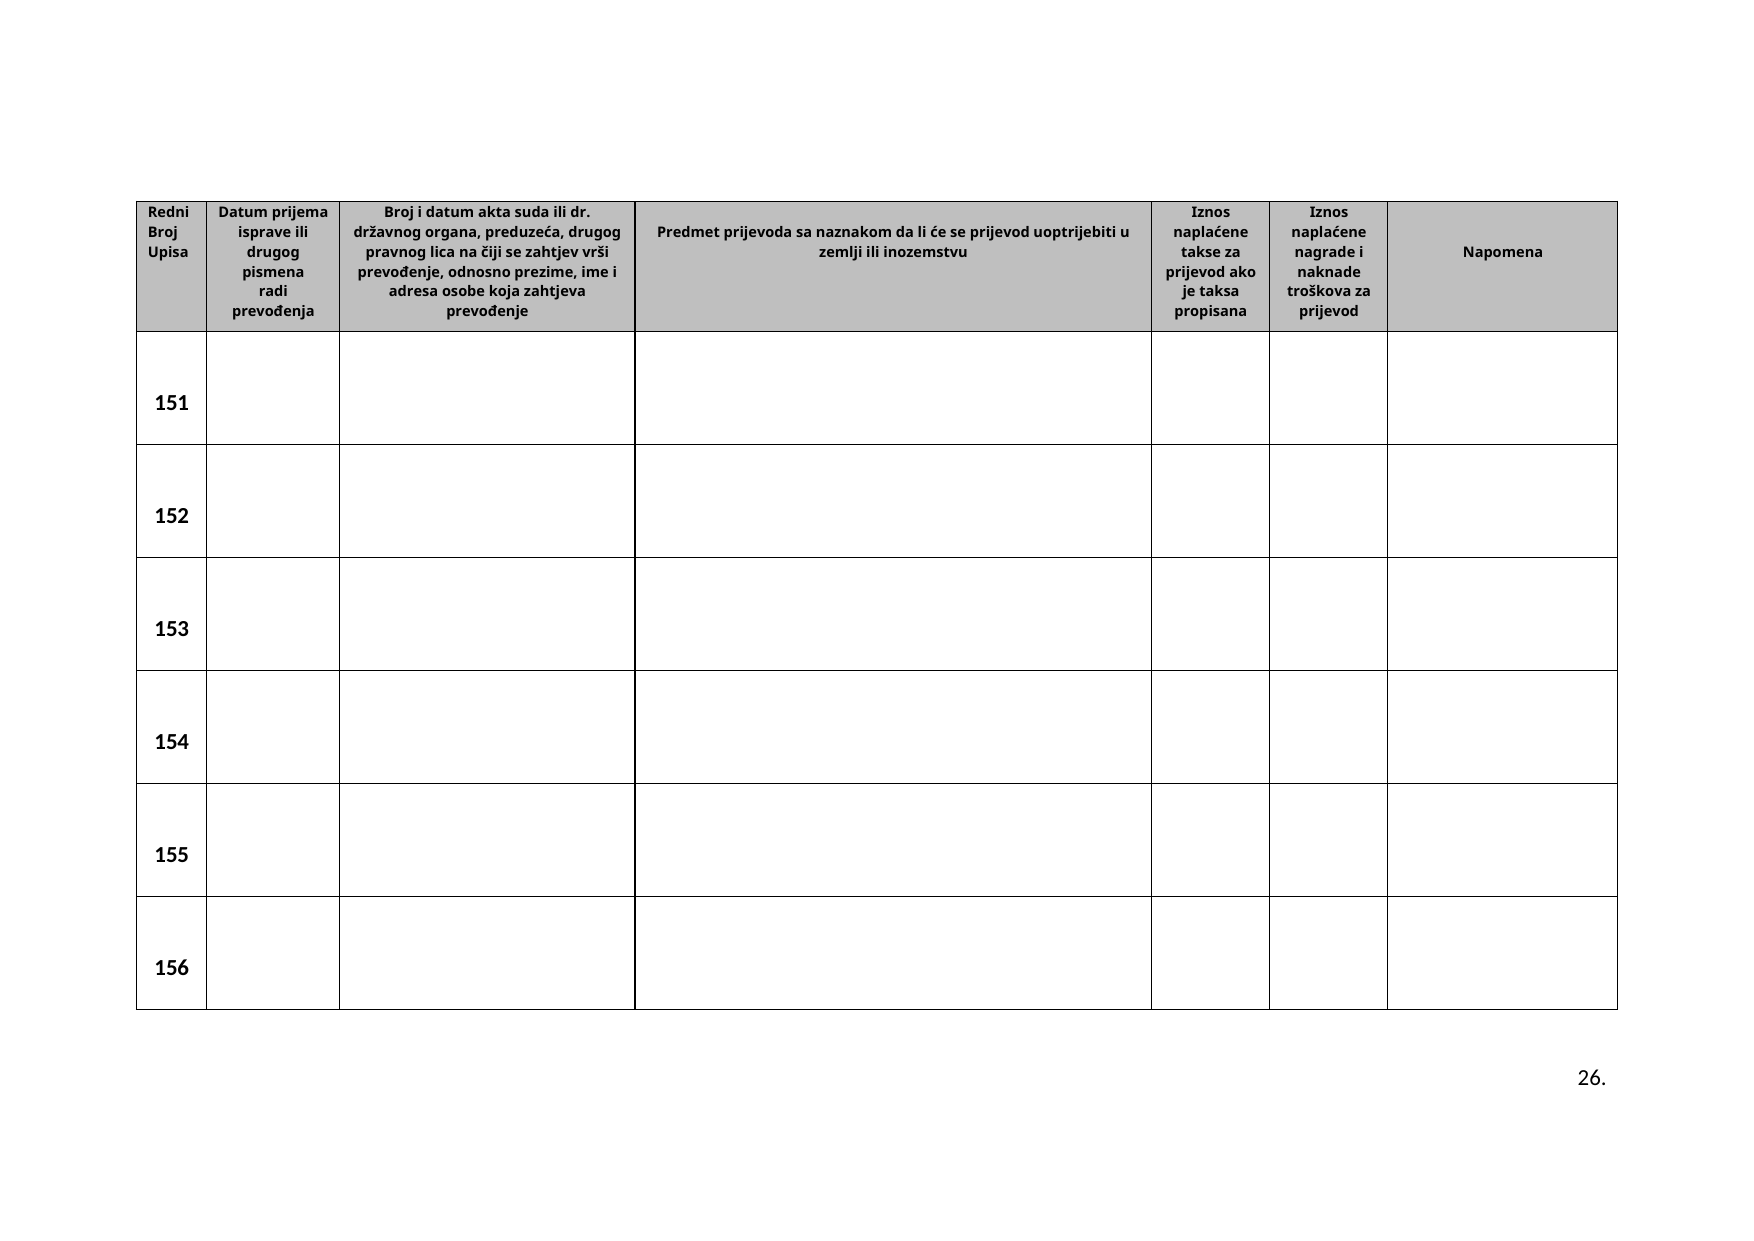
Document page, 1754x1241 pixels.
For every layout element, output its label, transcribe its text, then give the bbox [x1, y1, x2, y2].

text 26. [148, 1063, 1606, 1091]
table_header Redni Broj Upisa [137, 202, 206, 331]
table_cell [207, 558, 339, 670]
table_header Predmet prijevoda sa naznakom da li će se prijevod uoptrijebiti u zemlji ili inozemstvu [636, 202, 1151, 331]
table_cell [1270, 784, 1387, 896]
table_cell [207, 445, 339, 557]
table_cell [1152, 784, 1269, 896]
table_header Datum prijema isprave ili drugog pismena radi prevođenja [207, 202, 339, 331]
table_cell [1388, 897, 1617, 1009]
table_cell [636, 671, 1151, 783]
table_cell 152 [137, 445, 206, 557]
table_cell [1152, 671, 1269, 783]
table_cell [1270, 897, 1387, 1009]
table_cell [1152, 897, 1269, 1009]
table_cell [636, 332, 1151, 444]
table_cell [636, 445, 1151, 557]
table_cell [340, 784, 634, 896]
table_cell [1388, 332, 1617, 444]
table_cell [636, 558, 1151, 670]
table_cell [207, 332, 339, 444]
table_cell [207, 784, 339, 896]
table_header Broj i datum akta suda ili dr. državnog organa, preduzeća, drugog pravnog lica na čiji se zahtjev vrši prevođenje, odnosno prezime, ime i adresa osobe koja zahtjeva prevođenje [340, 202, 634, 331]
table_cell [1270, 332, 1387, 444]
table_cell [1388, 671, 1617, 783]
table_cell [1152, 332, 1269, 444]
table_cell [340, 445, 634, 557]
table_cell 151 [137, 332, 206, 444]
table_cell [636, 784, 1151, 896]
table_cell [207, 671, 339, 783]
table_cell 153 [137, 558, 206, 670]
table_header Napomena [1388, 202, 1617, 331]
table_cell [1270, 671, 1387, 783]
table_cell [1270, 445, 1387, 557]
table_cell [1152, 445, 1269, 557]
table_cell [1270, 558, 1387, 670]
table_cell [340, 897, 634, 1009]
table_cell [1388, 558, 1617, 670]
table_cell [207, 897, 339, 1009]
table_cell [1152, 558, 1269, 670]
table_cell [340, 332, 634, 444]
table_cell [1388, 784, 1617, 896]
table_cell 154 [137, 671, 206, 783]
table_cell [636, 897, 1151, 1009]
table_header Iznos naplaćene takse za prijevod ako je taksa propisana [1152, 202, 1269, 331]
table_header Iznos naplaćene nagrade i naknade troškova za prijevod [1270, 202, 1387, 331]
table_cell [340, 558, 634, 670]
table_cell 156 [137, 897, 206, 1009]
table_cell [340, 671, 634, 783]
table_cell 155 [137, 784, 206, 896]
table_cell [1388, 445, 1617, 557]
